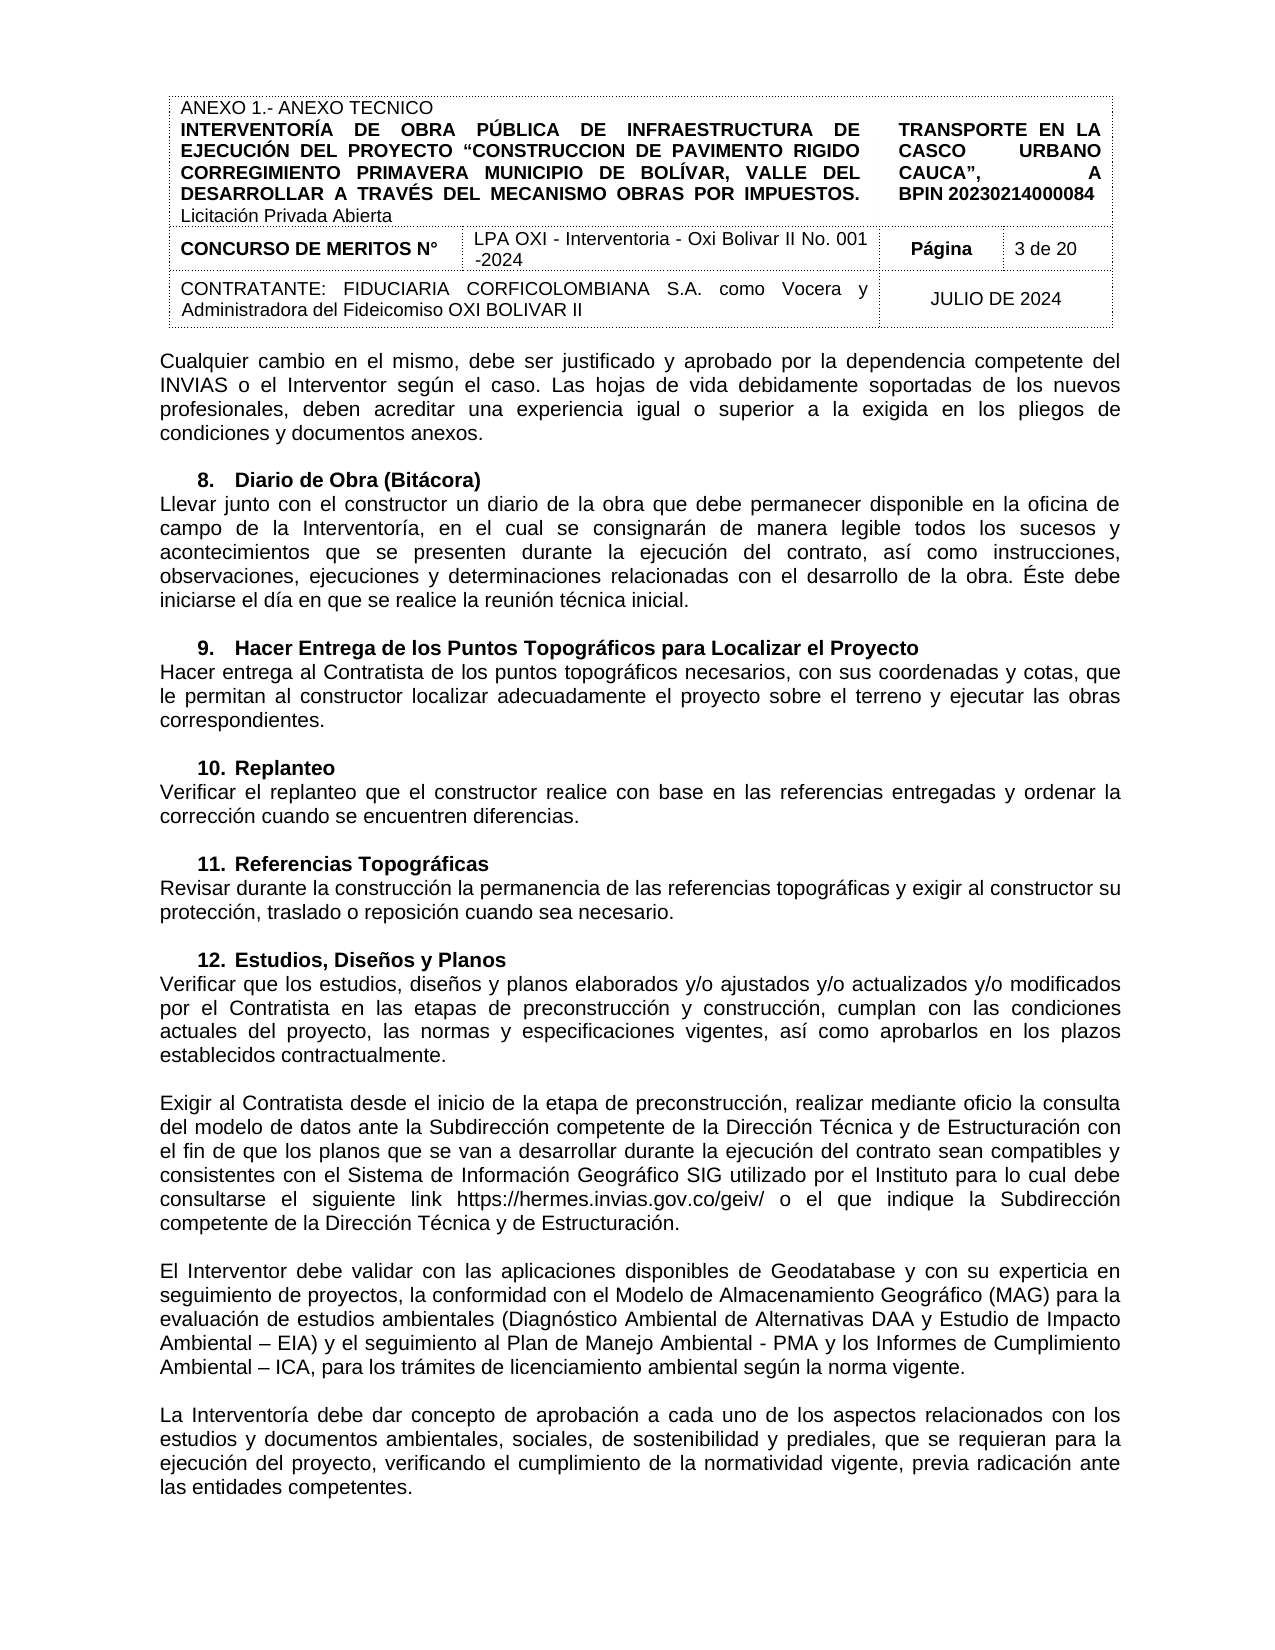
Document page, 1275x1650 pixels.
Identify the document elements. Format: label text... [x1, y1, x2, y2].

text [159, 348, 1122, 444]
text Exigir al Contratista desde el inicio de la etapa de preconstrucción, realizar mediante oficio la consulta del modelo de datos ante la Subdirección competente de la Dirección Técnica y de Estructuración con el fin de que los planos que se van a desarrollar durante la ejecución del contrato sean compatibles y consistentes con el Sistema de Información Geográfico SIG utilizado por el Instituto para lo cual debe consultarse el siguiente link https://hermes.invias.gov.co/geiv/ o el que indique la Subdirección competente de la Dirección Técnica y de Estructuración. [159, 1091, 1122, 1235]
list Referencias Topográficas [197, 852, 1122, 876]
text Hacer entrega al Contratista de los puntos topográficos necesarios, con sus coordenadas y cotas, que le permitan al constructor localizar adecuadamente el proyecto sobre el terreno y ejecutar las obras correspondientes. [159, 660, 1122, 732]
list Diario de Obra (Bitácora) [197, 468, 1122, 492]
text Verificar el replanteo que el constructor realice con base en las referencias entregadas y ordenar la corrección cuando se encuentren diferencias. [159, 780, 1122, 828]
text El Interventor debe validar con las aplicaciones disponibles de Geodatabase y con su experticia en seguimiento de proyectos, la conformidad con el Modelo de Almacenamiento Geográfico (MAG) para la evaluación de estudios ambientales (Diagnóstico Ambiental de Alternativas DAA y Estudio de Impacto Ambiental – EIA) y el seguimiento al Plan de Manejo Ambiental - PMA y los Informes de Cumplimiento Ambiental – ICA, para los trámites de licenciamiento ambiental según la norma vigente. [159, 1259, 1122, 1379]
text La Interventoría debe dar concepto de aprobación a cada uno de los aspectos relacionados con los estudios y documentos ambientales, sociales, de sostenibilidad y prediales, que se requieran para la ejecución del proyecto, verificando el cumplimiento de la normatividad vigente, previa radicación ante las entidades competentes. [159, 1403, 1122, 1498]
text Verificar que los estudios, diseños y planos elaborados y/o ajustados y/o actualizados y/o modificados por el Contratista en las etapas de preconstrucción y construcción, cumplan con las condiciones actuales del proyecto, las normas y especificaciones vigentes, así como aprobarlos en los plazos establecidos contractualmente. [159, 971, 1122, 1067]
text Revisar durante la construcción la permanencia de las referencias topográficas y exigir al constructor su protección, traslado o reposición cuando sea necesario. [159, 876, 1122, 923]
list Hacer Entrega de los Puntos Topográficos para Localizar el Proyecto [197, 636, 1122, 660]
text Llevar junto con el constructor un diario de la obra que debe permanecer disponible en la oficina de campo de la Interventoría, en el cual se consignarán de manera legible todos los sucesos y acontecimientos que se presenten durante la ejecución del contrato, así como instrucciones, observaciones, ejecuciones y determinaciones relacionadas con el desarrollo de la obra. Éste debe iniciarse el día en que se realice la reunión técnica inicial. [159, 492, 1122, 612]
list Estudios, Diseños y Planos [197, 947, 1122, 971]
list Replanteo [197, 756, 1122, 780]
